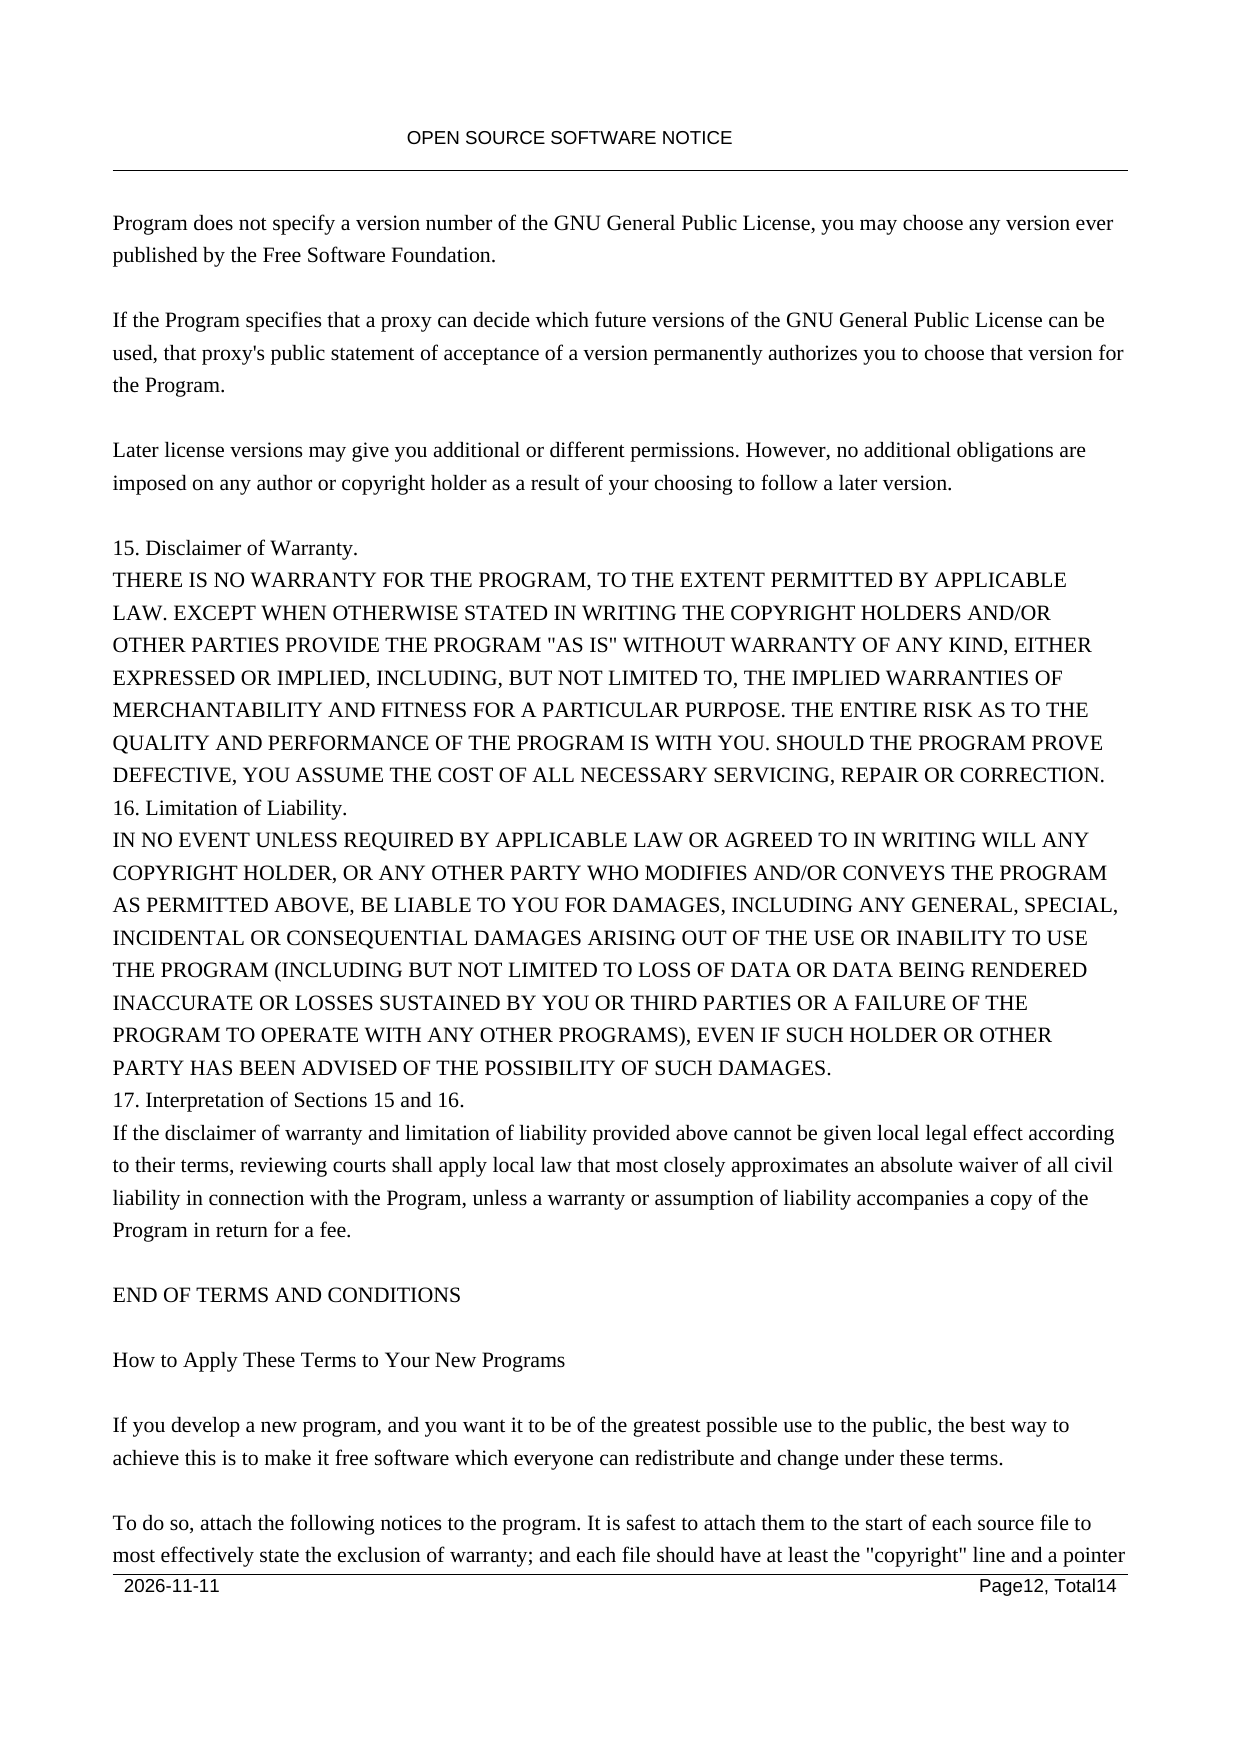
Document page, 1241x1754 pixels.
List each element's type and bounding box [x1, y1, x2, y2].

text [112, 206, 1128, 1571]
